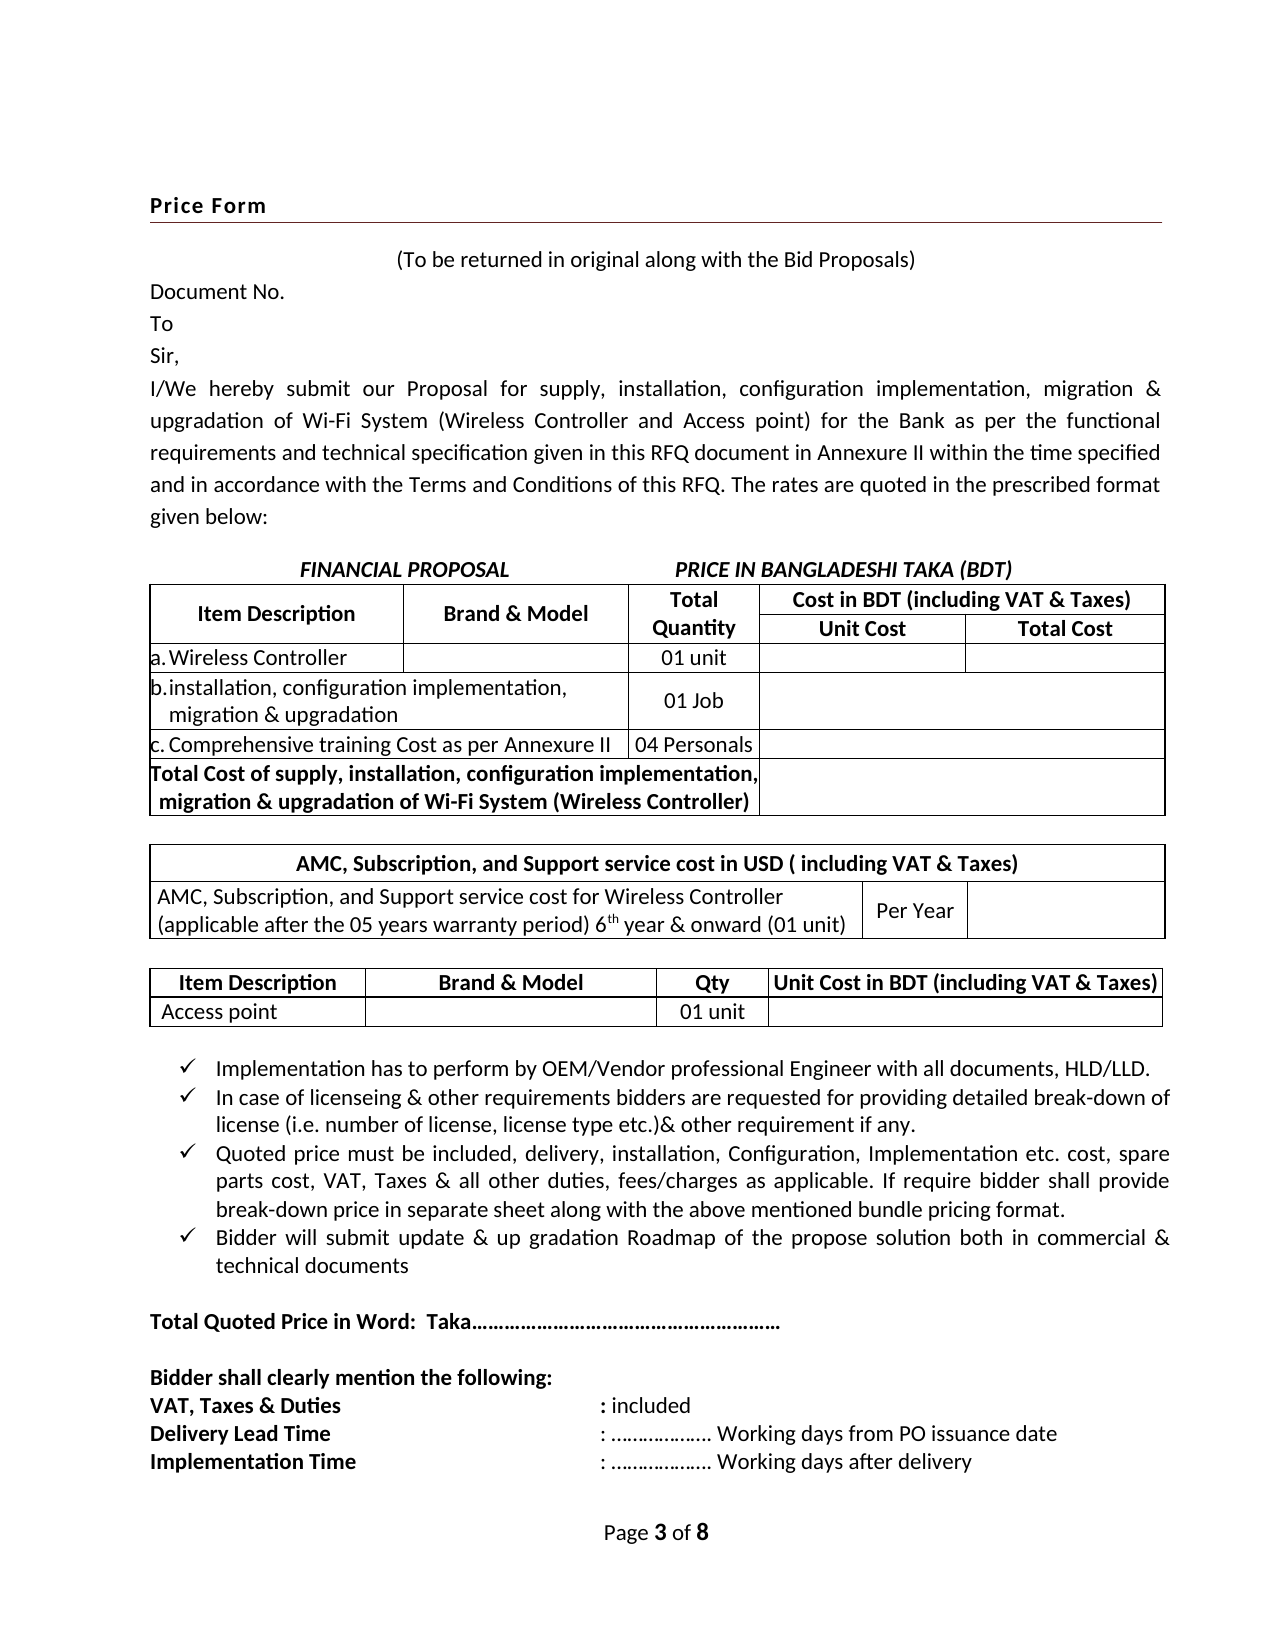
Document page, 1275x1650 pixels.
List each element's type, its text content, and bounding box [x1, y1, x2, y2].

table_cell Unit Cost [760, 615, 965, 642]
text (To be returned in original along with the Bid Proposals) [150, 245, 1162, 273]
table_cell [404, 644, 628, 672]
table_header Unit Cost in BDT (including VAT & Taxes) [769, 969, 1162, 996]
text Total Quoted Price in Word: Taka………………………………………………… [150, 1307, 1162, 1335]
text I/We hereby submit our Proposal for supply, installation, configuration implementation, migration & upgradation of Wi-Fi System (Wireless Controller and Access point) for the Bank as per the functional requirements and technical specification given in this RFQ document in Annexure II within the time specified and in accordance with the Terms and Conditions of this RFQ. The rates are quoted in the prescribed format given below: [150, 374, 1162, 531]
table_cell 01 Job [629, 673, 759, 729]
table_cell [966, 644, 1164, 672]
subtitle Price Form [150, 192, 1162, 222]
text Sir, [150, 342, 1162, 369]
table_header Qty [657, 969, 768, 996]
list Quoted price must be included, delivery, installation, Configuration, Implementation etc. cost, spare parts cost, VAT, Taxes & all other duties, fees/charges as applicable. If require bidder shall provide break-down price in separate sheet along with the above mentioned bundle pricing format. [178, 1139, 1172, 1223]
table_cell [968, 882, 1164, 938]
table_header AMC, Subscription, and Support service cost in USD ( including VAT & Taxes) [151, 845, 1164, 881]
text To [150, 309, 1162, 337]
table_cell 04 Personals [629, 730, 759, 758]
table_cell [760, 730, 1164, 758]
list In case of licenseing & other requirements bidders are requested for providing detailed break-down of license (i.e. number of license, license type etc.)& other requirement if any. [178, 1083, 1172, 1139]
table_header Total Quantity [629, 585, 759, 642]
table_header Cost in BDT (including VAT & Taxes) [760, 585, 1164, 613]
text Bidder shall clearly mention the following: [150, 1363, 1162, 1391]
table_header Brand & Model [366, 969, 656, 996]
table_cell Per Year [863, 882, 967, 938]
text Delivery Lead Time : ………………. Working days from PO issuance date [150, 1419, 1162, 1447]
table_cell Total Cost [966, 615, 1164, 642]
table_cell Wireless Controller [151, 644, 403, 672]
subtitle FINANCIAL PROPOSAL Price in Bangladeshi Taka (BDT) [225, 556, 1162, 583]
table_cell [760, 644, 965, 672]
table_cell 01 unit [629, 644, 759, 672]
list Implementation has to perform by OEM/Vendor professional Engineer with all documents, HLD/LLD. [178, 1054, 1172, 1083]
table_cell installation, configuration implementation, migration & upgradation [151, 673, 628, 729]
table_cell [769, 998, 1162, 1026]
table_header Item Description [151, 585, 403, 642]
text Implementation Time : ………………. Working days after delivery [150, 1447, 1162, 1475]
list Bidder will submit update & up gradation Roadmap of the propose solution both in commercial & technical documents [178, 1223, 1172, 1279]
table_cell Comprehensive training Cost as per Annexure II [151, 730, 628, 758]
table_cell 01 unit [657, 998, 768, 1026]
table_cell [366, 998, 656, 1026]
table_cell Access point [151, 998, 365, 1026]
text Document No. [150, 277, 1162, 305]
table_cell AMC, Subscription, and Support service cost for Wireless Controller (applicable after the 05 years warranty period) 6th year & onward (01 unit) [151, 882, 862, 938]
table_cell [760, 759, 1164, 815]
table_header Brand & Model [404, 585, 628, 642]
table_cell Total Cost of supply, installation, configuration implementation, migration & upgradation of Wi-Fi System (Wireless Controller) [151, 759, 759, 815]
table_header Item Description [151, 969, 365, 996]
text VAT, Taxes & Duties : included [150, 1391, 1162, 1419]
table_cell [760, 673, 1164, 729]
